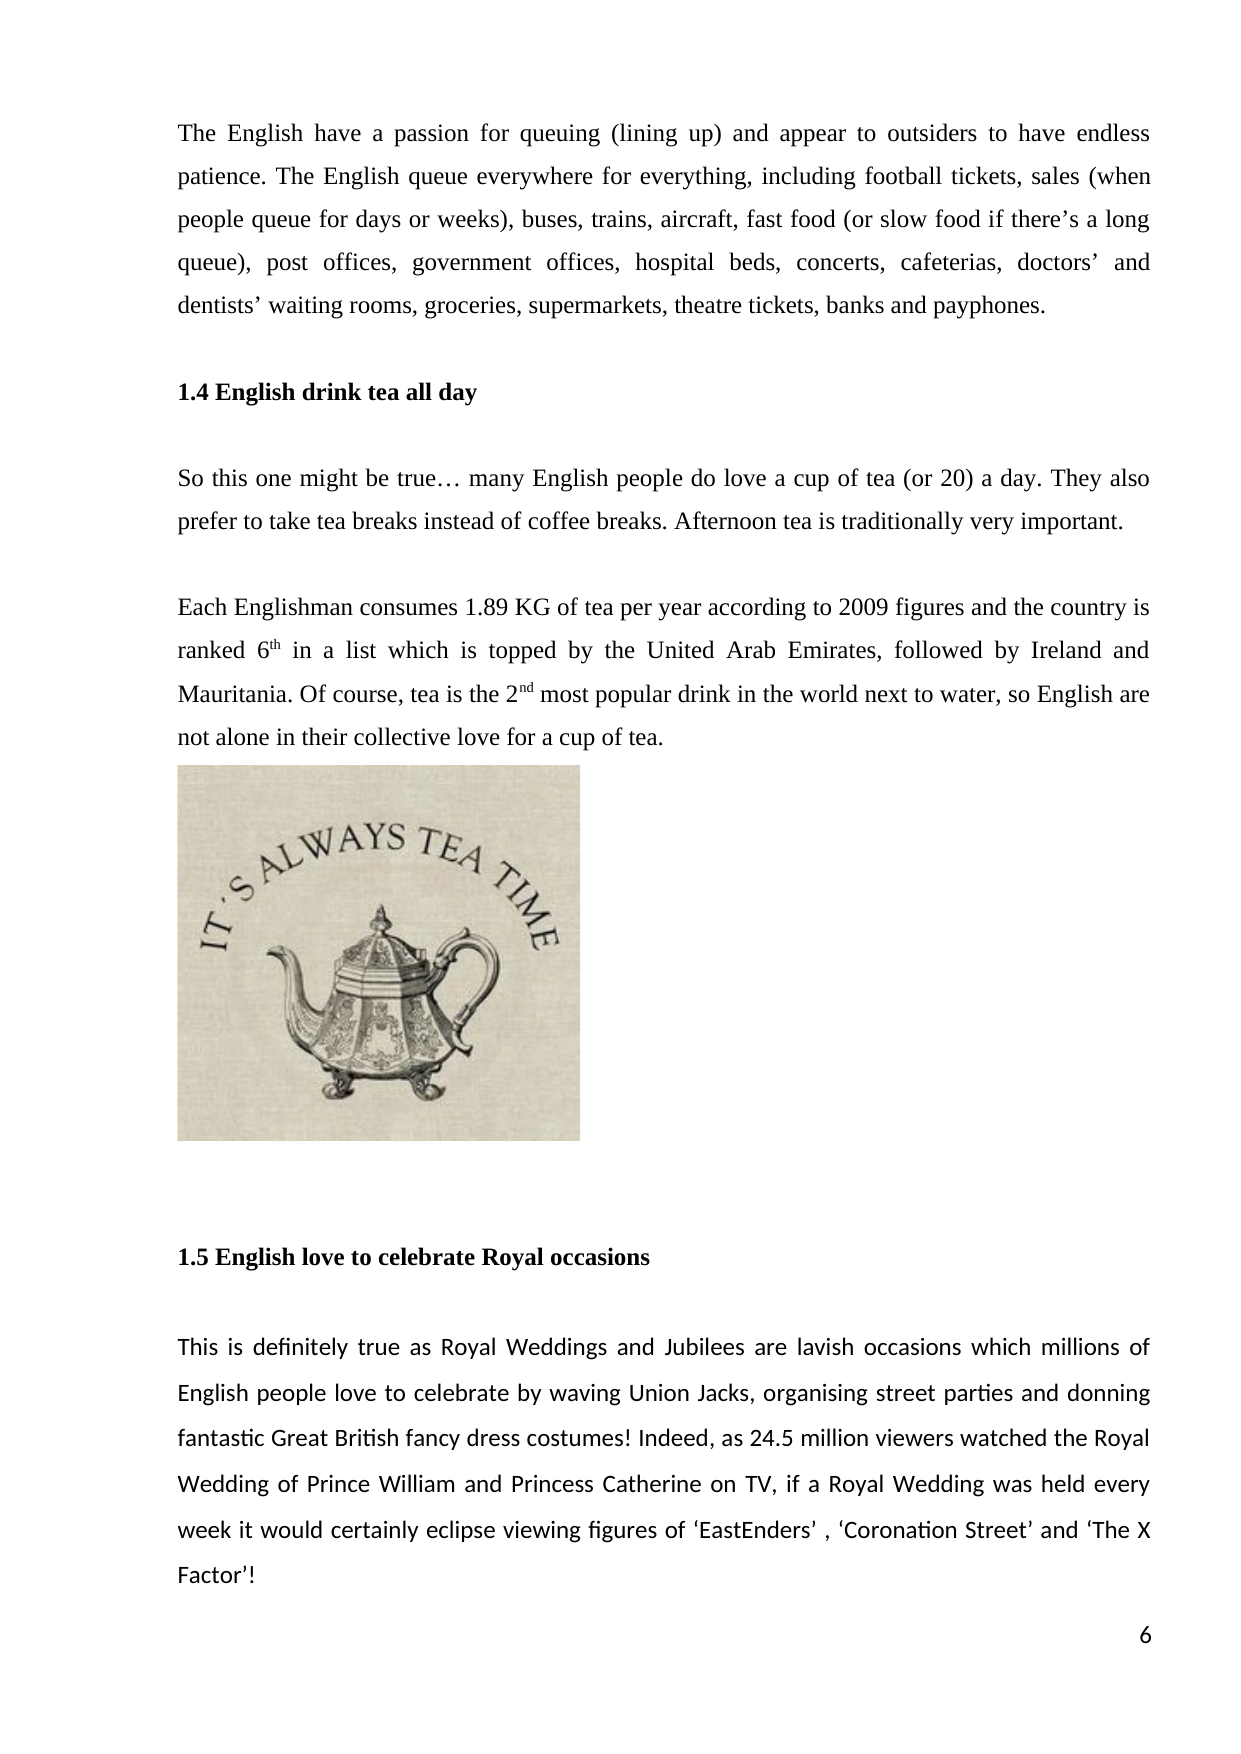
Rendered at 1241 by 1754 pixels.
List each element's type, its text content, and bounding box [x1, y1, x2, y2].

text Each Englishman consumes 1.89 KG of tea per year according to 2009 figures and the country is ranked 6th in a list which is topped by the United Arab Emirates, followed by Ireland and Mauritania. Of course, tea is the 2nd most popular drink in the world next to water, so English are not alone in their collective love for a cup of tea. [177, 981, 1152, 1139]
picture [177, 118, 718, 491]
picture [177, 1153, 581, 1529]
text So this one might be true… many English people do love a cup of tea (or 20) a day. They also prefer to take tea breaks instead of coffee breaks. Afternoon tea is traditionally very important. [177, 851, 1152, 923]
text The English have a passion for queuing (lining up) and appear to outsiders to have endless patience. The English queue everywhere for everything, including football tickets, sales (when people queue for days or weeks), buses, trains, aircraft, fast food (or slow food if there’s a long queue), post offices, government offices, hospital beds, concerts, cafeterias, doctors’ and dentists’ waiting rooms, groceries, supermarkets, theatre tickets, banks and payphones. [177, 506, 1152, 707]
text 1.4 English drink tea all day [177, 765, 1152, 794]
